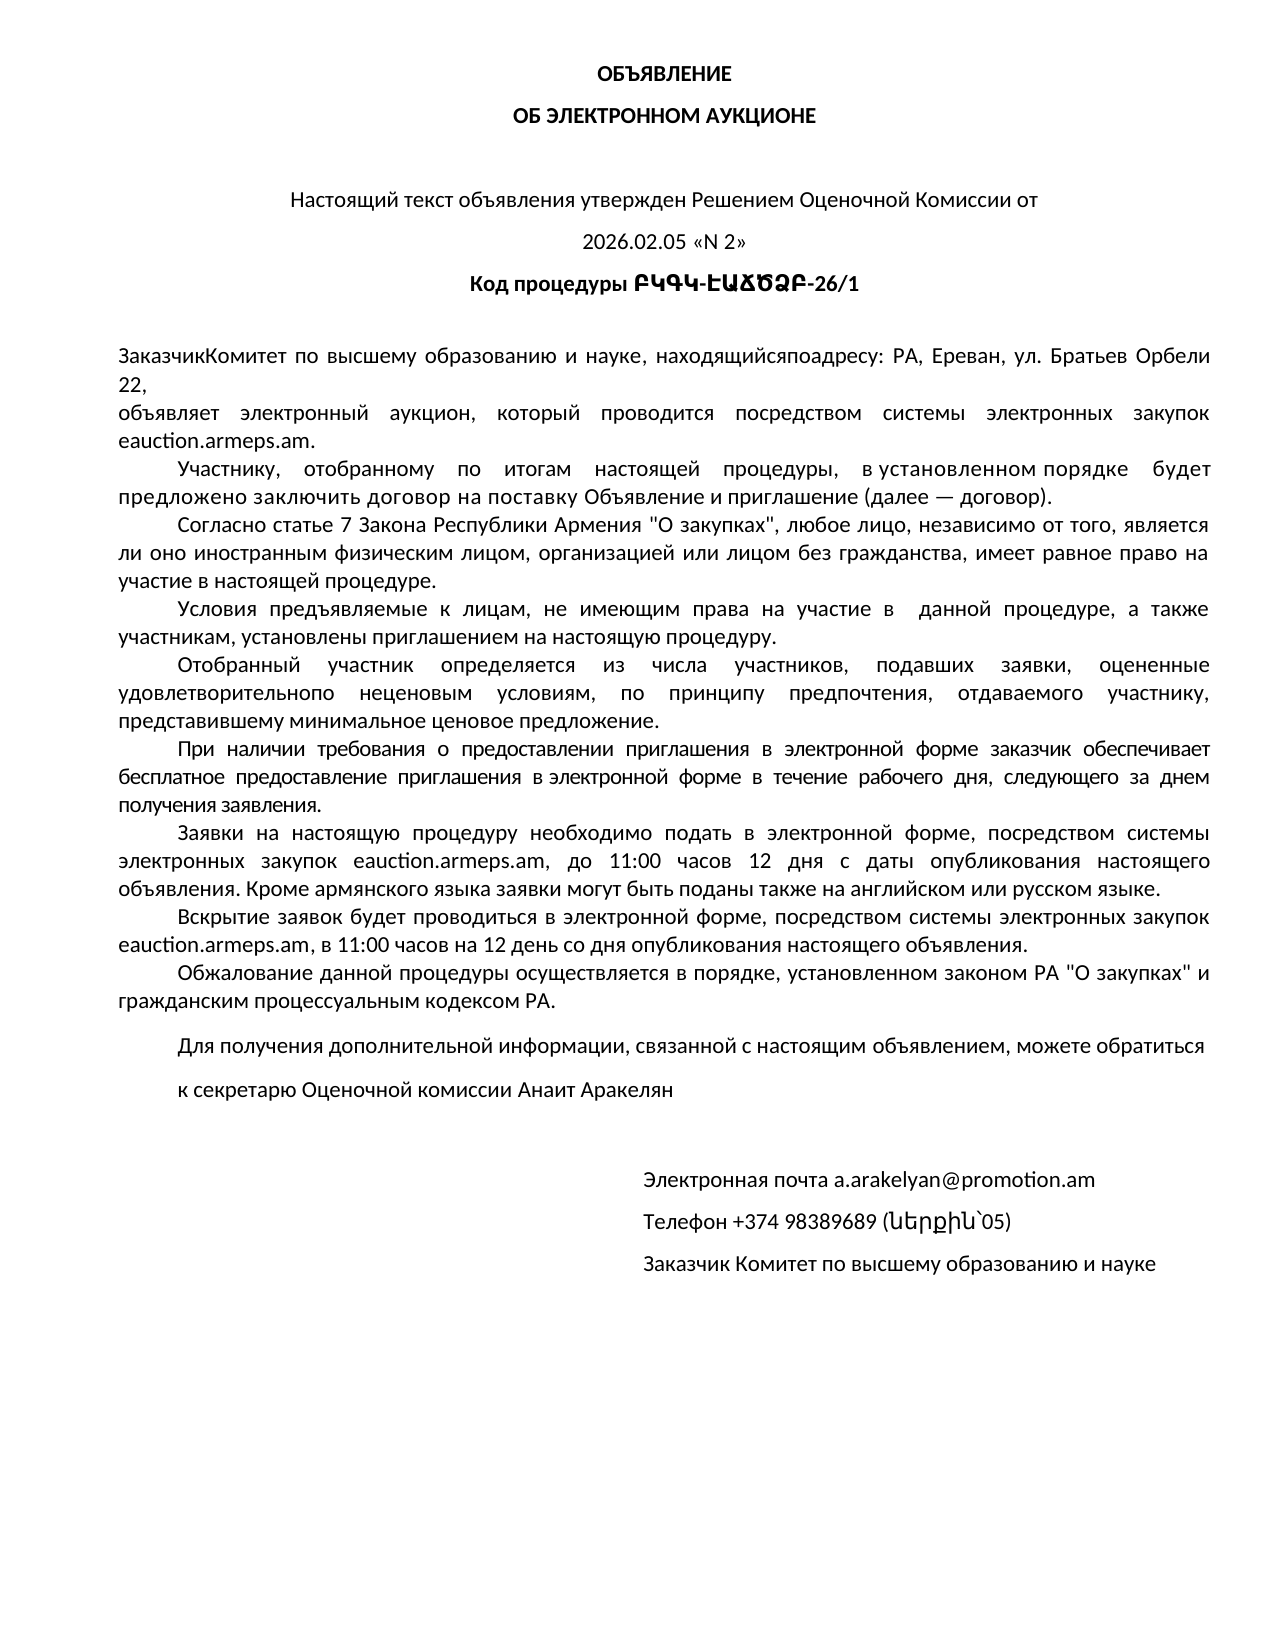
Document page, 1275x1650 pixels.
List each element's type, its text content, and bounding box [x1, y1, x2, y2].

text 2026.02.05 «N 2» [118, 227, 1211, 255]
text Обжалование данной процедуры осуществляется в порядке, установленном законом РА "О закупках" и гражданским процессуальным кодексом РА. [118, 958, 1211, 1014]
text Условия предъявляемые к лицам, не имеющим права на участие в данной процедуре, а также участникам, установлены приглашением на настоящую процедуру. [118, 594, 1211, 650]
text Заказчик Комитет по высшему образованию и науке [643, 1249, 1211, 1277]
text к секретарю Оценочной комиссии Анаит Аракелян [118, 1076, 1211, 1103]
text ОБЪЯВЛЕНИЕ [118, 59, 1211, 87]
text ЗаказчикКомитет по высшему образованию и науке, находящийсяпоадресу: РА, Ереван, ул. Братьев Орбели 22, [118, 342, 1211, 398]
text объявляет электронный аукцион, который проводится посредством системы электронных закупок eauction.armeps.am. [118, 398, 1211, 454]
text Код процедуры ԲԿԳԿ-ԷԱՃԾՁԲ-26/1 [118, 269, 1211, 297]
text Телефон +374 98389689 (ներքին՝05) [643, 1207, 1211, 1235]
text ОБ ЭЛЕКТРОННОМ АУКЦИОНЕ [118, 101, 1211, 129]
text Настоящий текст объявления утвержден Решением Оценочной Комиссии от [118, 185, 1211, 213]
text Электронная почта a.arakelyan@promotion.am [643, 1165, 1211, 1193]
text Участнику, отобранному по итогам настоящей процедуры, в установленном порядке будет предложено заключить договор на поставку Объявление и приглашение (далее — договор). [118, 454, 1211, 510]
text Вскрытие заявок будет проводиться в электронной форме, посредством системы электронных закупок eauction.armeps.am, в 11:00 часов на 12 день со дня опубликования настоящего объявления. [118, 902, 1211, 958]
text Заявки на настоящую процедуру необходимо подать в электронной форме, посредством системы электронных закупок eauction.armeps.am, до 11:00 часов 12 дня с даты опубликования настоящего объявления. Кроме армянского языка заявки могут быть поданы также на английском или русском языке. [118, 818, 1211, 902]
text Согласно статье 7 Закона Республики Армения "О закупках", любое лицо, независимо от того, является ли оно иностранным физическим лицом, организацией или лицом без гражданства, имеет равное право на участие в настоящей процедуре. [118, 510, 1211, 594]
text Отобранный участник определяется из числа участников, подавших заявки, оцененные удовлетворительнопо неценовым условиям, по принципу предпочтения, отдаваемого участнику, представившему минимальное ценовое предложение. [118, 650, 1211, 734]
text Для получения дополнительной информации, связанной с настоящим объявлением, можете обратиться [118, 1031, 1211, 1059]
text При наличии требования о предоставлении приглашения в электронной форме заказчик обеспечивает бесплатное предоставление приглашения в электронной форме в течение рабочего дня, следующего за днем получения заявления. [118, 734, 1211, 818]
